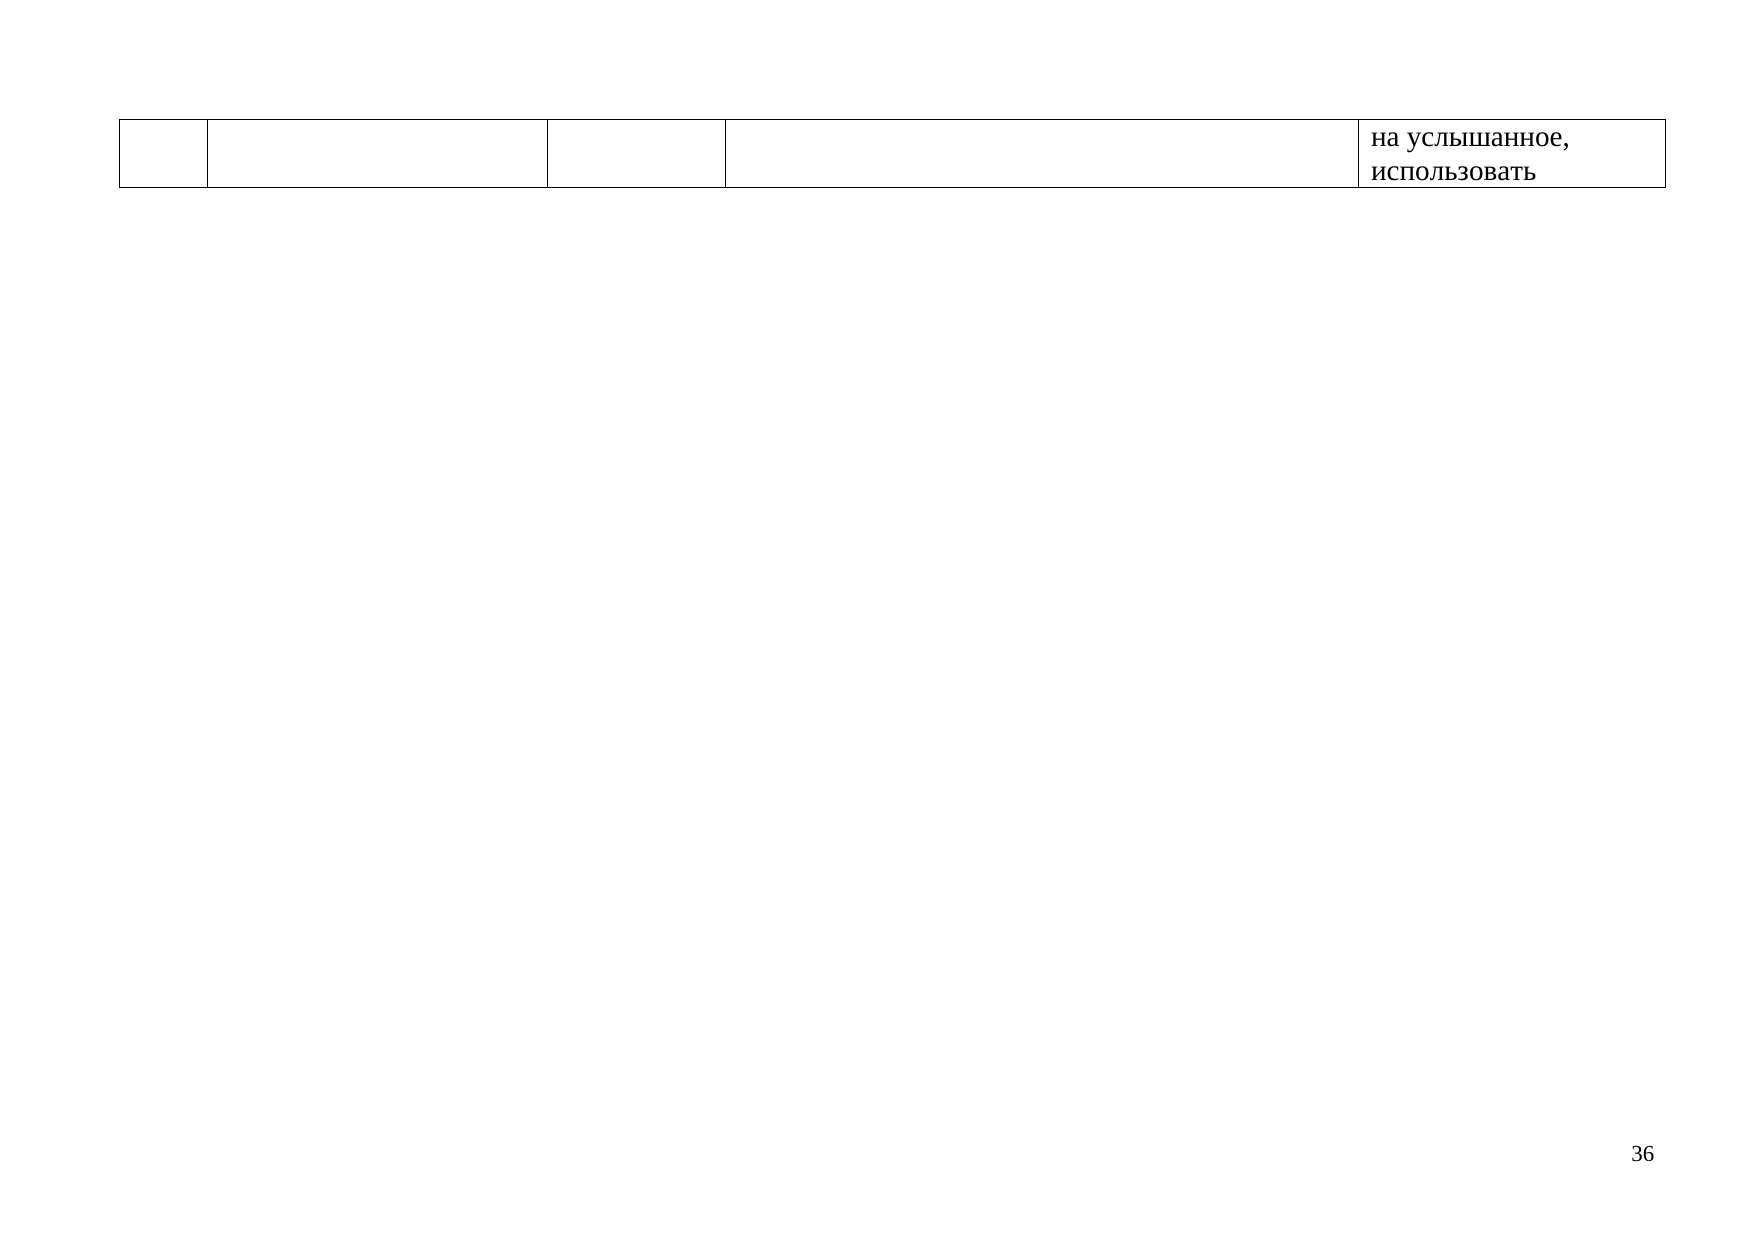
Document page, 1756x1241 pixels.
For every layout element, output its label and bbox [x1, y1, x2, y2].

table_header [548, 120, 725, 187]
table_header [1359, 120, 1665, 187]
table_header [208, 120, 547, 187]
table_header [726, 120, 1358, 187]
table_header [120, 120, 207, 187]
